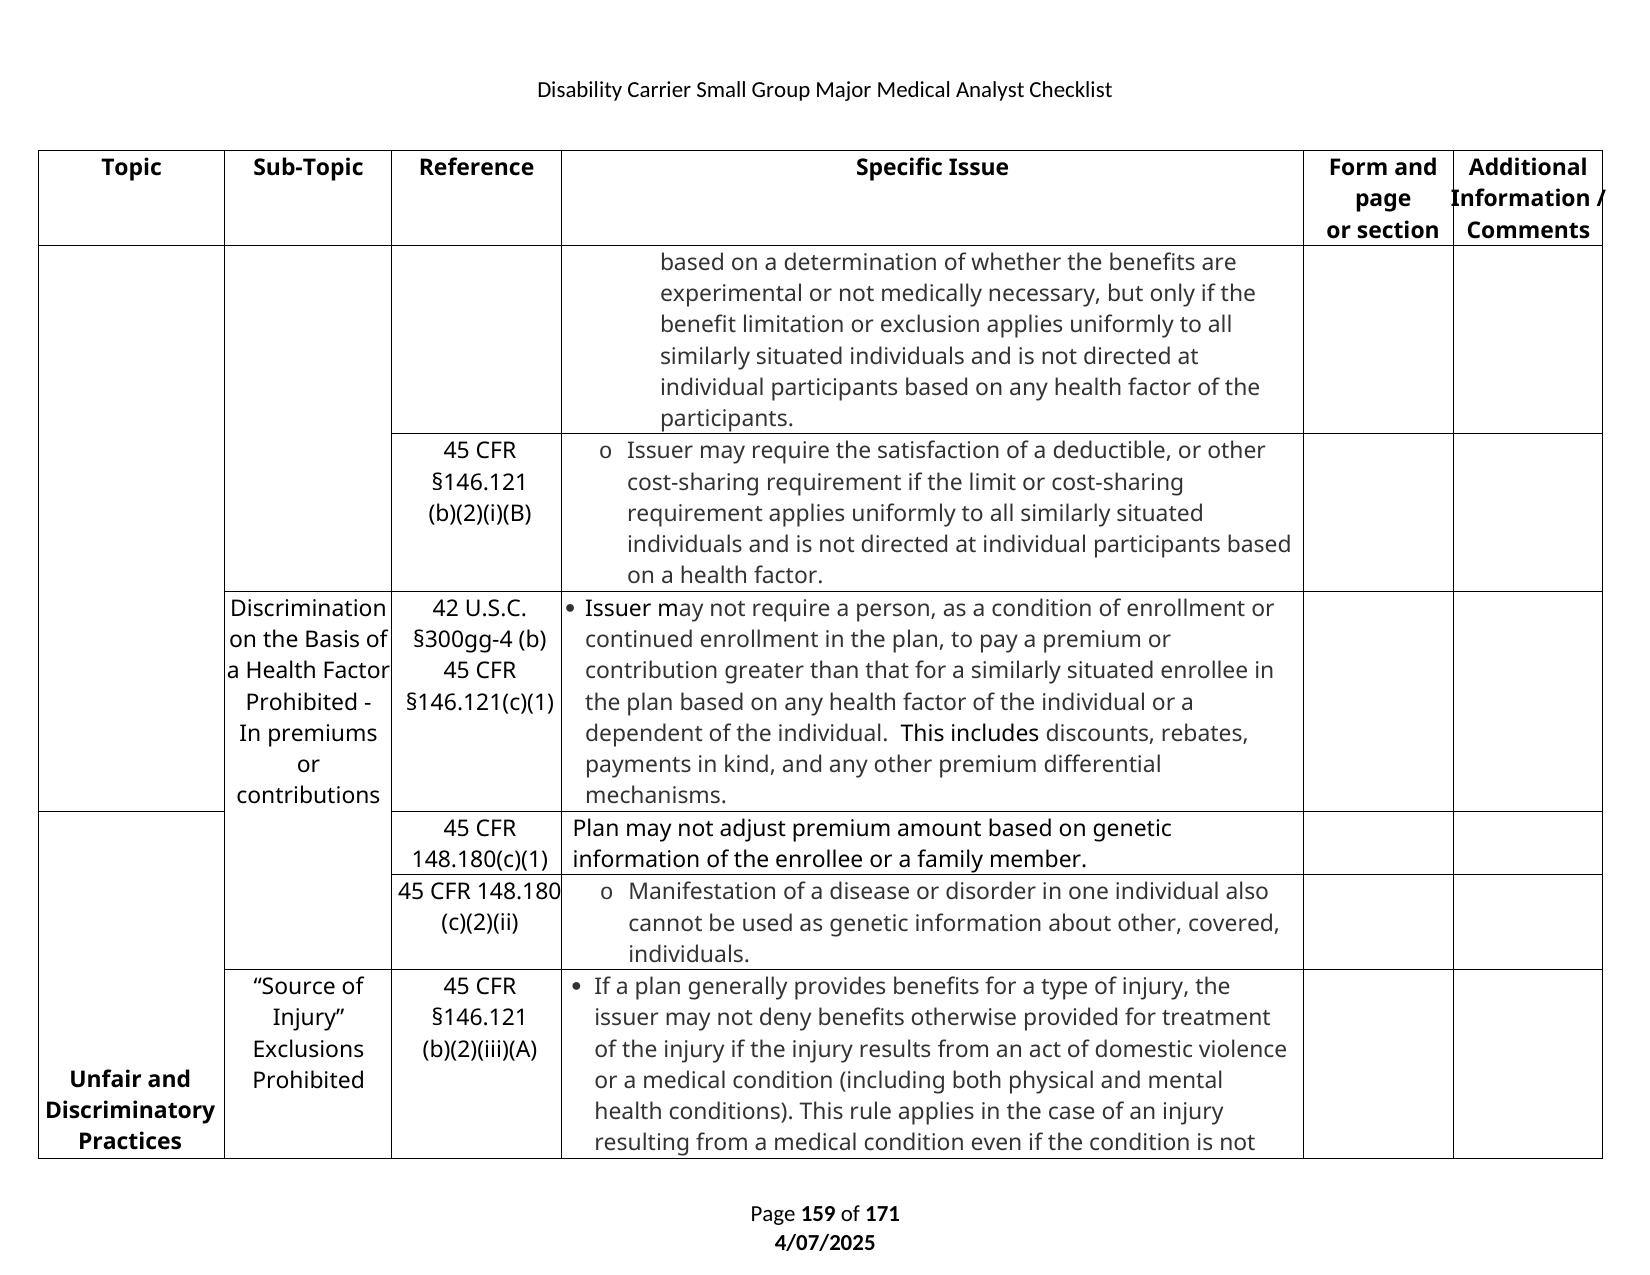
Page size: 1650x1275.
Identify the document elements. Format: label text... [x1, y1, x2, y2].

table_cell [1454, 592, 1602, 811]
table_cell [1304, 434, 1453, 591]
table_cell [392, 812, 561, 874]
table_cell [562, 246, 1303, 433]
table_header Form and page or section [1304, 151, 1453, 245]
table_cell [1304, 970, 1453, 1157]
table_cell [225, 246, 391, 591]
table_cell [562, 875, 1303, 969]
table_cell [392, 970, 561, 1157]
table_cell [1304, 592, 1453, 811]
table_header Sub-Topic [225, 151, 391, 245]
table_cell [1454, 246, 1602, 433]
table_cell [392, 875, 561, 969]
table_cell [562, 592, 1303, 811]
table_header Topic [39, 151, 224, 245]
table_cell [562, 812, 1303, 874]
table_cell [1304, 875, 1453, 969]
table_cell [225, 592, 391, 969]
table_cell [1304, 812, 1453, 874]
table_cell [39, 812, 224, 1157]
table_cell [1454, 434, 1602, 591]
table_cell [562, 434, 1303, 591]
table_header Additional Information / Comments [1454, 151, 1602, 245]
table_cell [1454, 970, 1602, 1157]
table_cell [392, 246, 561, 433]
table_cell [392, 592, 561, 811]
table_header Reference [392, 151, 561, 245]
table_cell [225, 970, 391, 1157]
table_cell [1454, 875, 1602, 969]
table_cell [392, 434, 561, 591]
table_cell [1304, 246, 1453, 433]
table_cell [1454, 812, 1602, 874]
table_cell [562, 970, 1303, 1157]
table_header Specific Issue [562, 151, 1303, 245]
